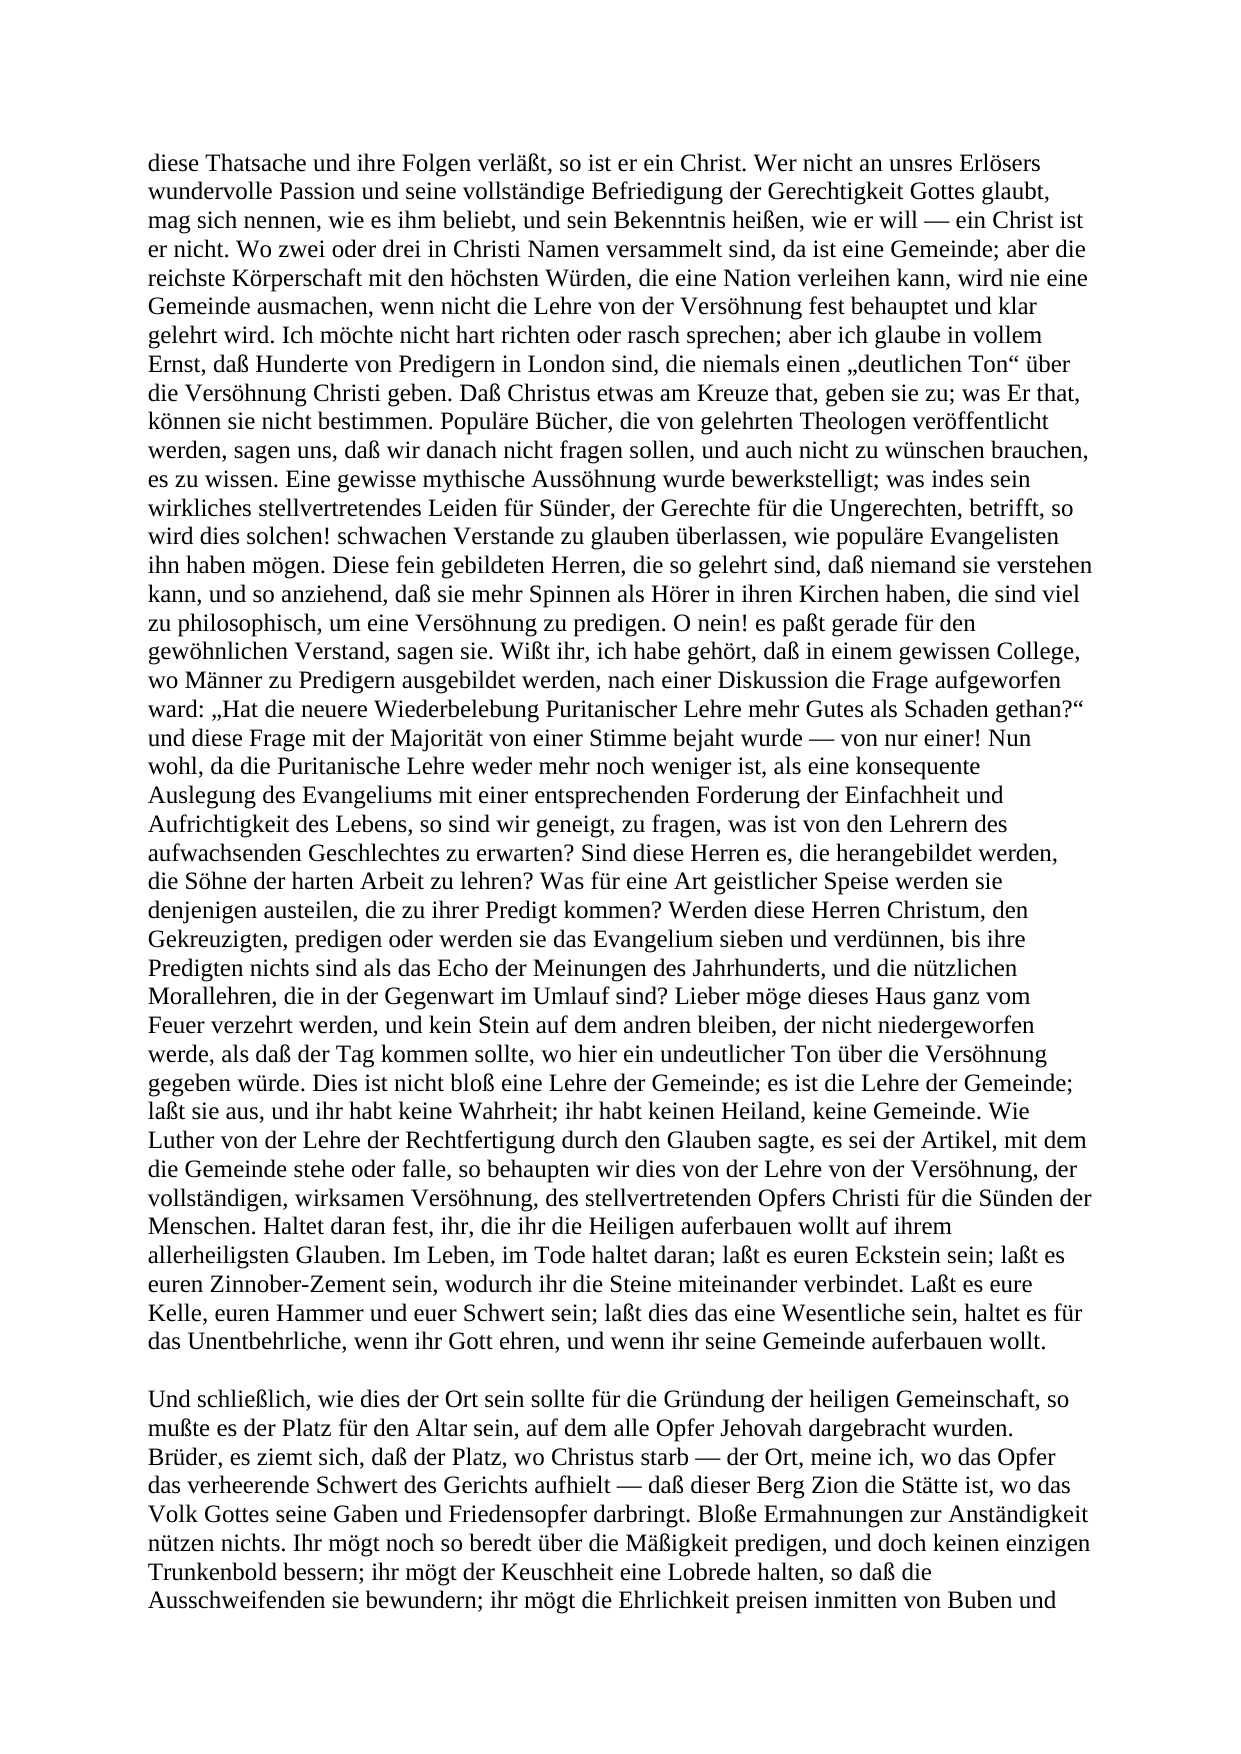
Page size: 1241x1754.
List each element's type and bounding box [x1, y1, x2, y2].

text [148, 148, 1093, 1355]
text [148, 1384, 1093, 1614]
